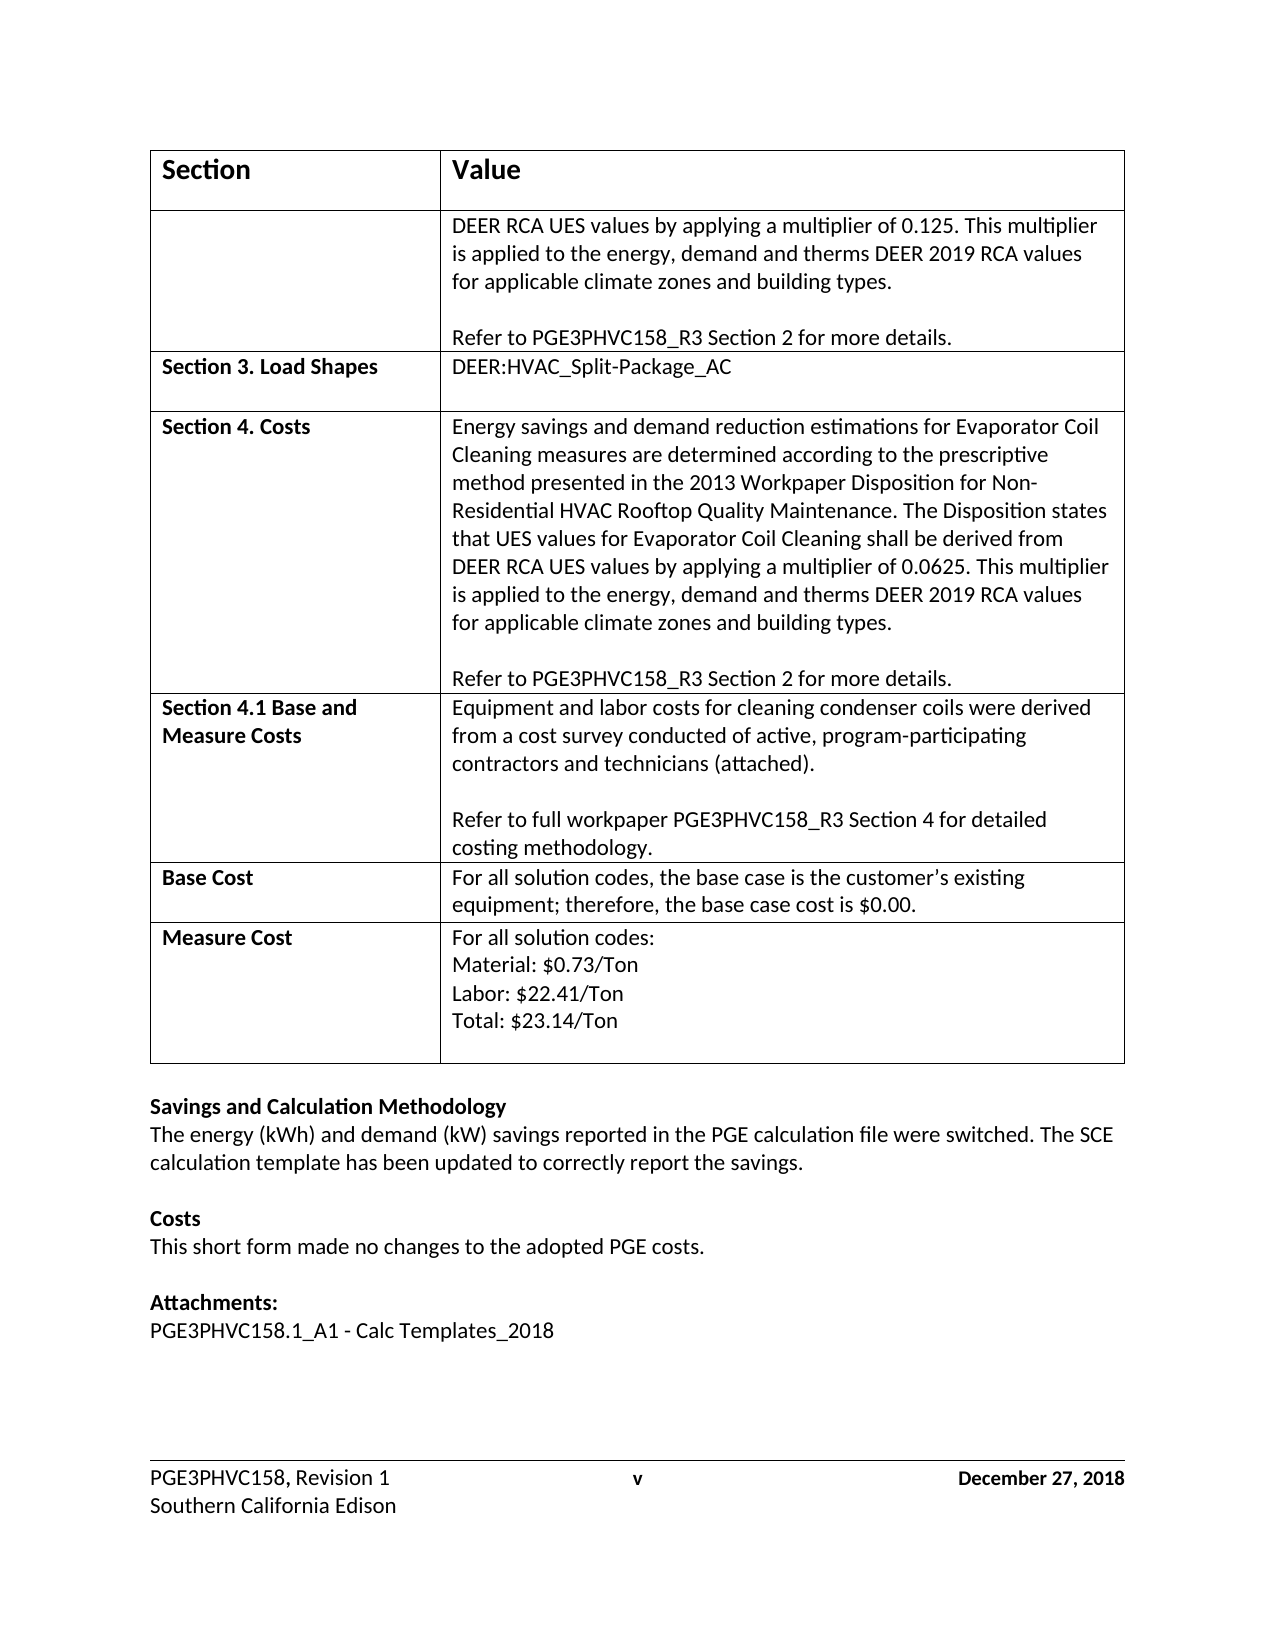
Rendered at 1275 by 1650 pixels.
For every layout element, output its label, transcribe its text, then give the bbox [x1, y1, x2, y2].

table_cell For all solution codes, the base case is the customer’s existing equipment; therefore, the base case cost is $0.00. [441, 863, 1124, 922]
table_header Section [151, 151, 440, 210]
text Costs [150, 1204, 1125, 1232]
table_cell Base Cost [151, 863, 440, 922]
table_cell Equipment and labor costs for cleaning condenser coils were derived from a cost survey conducted of active, program-participating contractors and technicians (attached). Refer to full workpaper PGE3PHVC158_R3 Section 4 for detailed costing methodology. [441, 694, 1124, 862]
table_cell DEER:HVAC_Split-Package_AC [441, 352, 1124, 411]
table_cell Energy savings and demand reduction estimations for Evaporator Coil Cleaning measures are determined according to the prescriptive method presented in the 2013 Workpaper Disposition for Non-Residential HVAC Rooftop Quality Maintenance. The Disposition states that UES values for Evaporator Coil Cleaning shall be derived from DEER RCA UES values by applying a multiplier of 0.0625. This multiplier is applied to the energy, demand and therms DEER 2019 RCA values for applicable climate zones and building types. Refer to PGE3PHVC158_R3 Section 2 for more details. [441, 412, 1124, 692]
table_cell Section 4. Costs [151, 412, 440, 692]
table_cell For all solution codes: Material: $0.73/Ton Labor: $22.41/Ton Total: $23.14/Ton [441, 923, 1124, 1063]
text Savings and Calculation Methodology [150, 1092, 1125, 1120]
text This short form made no changes to the adopted PGE costs. [150, 1232, 1125, 1260]
table_cell Measure Cost [151, 923, 440, 1063]
table_header Value [441, 151, 1124, 210]
text Attachments: [150, 1288, 1125, 1316]
text PGE3PHVC158.1_A1 - Calc Templates_2018 [150, 1316, 1125, 1344]
table_cell Section 3. Load Shapes [151, 352, 440, 411]
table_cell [151, 211, 440, 351]
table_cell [441, 211, 1124, 351]
table_cell Section 4.1 Base and Measure Costs [151, 694, 440, 862]
text The energy (kWh) and demand (kW) savings reported in the PGE calculation file were switched. The SCE calculation template has been updated to correctly report the savings. [150, 1120, 1125, 1176]
